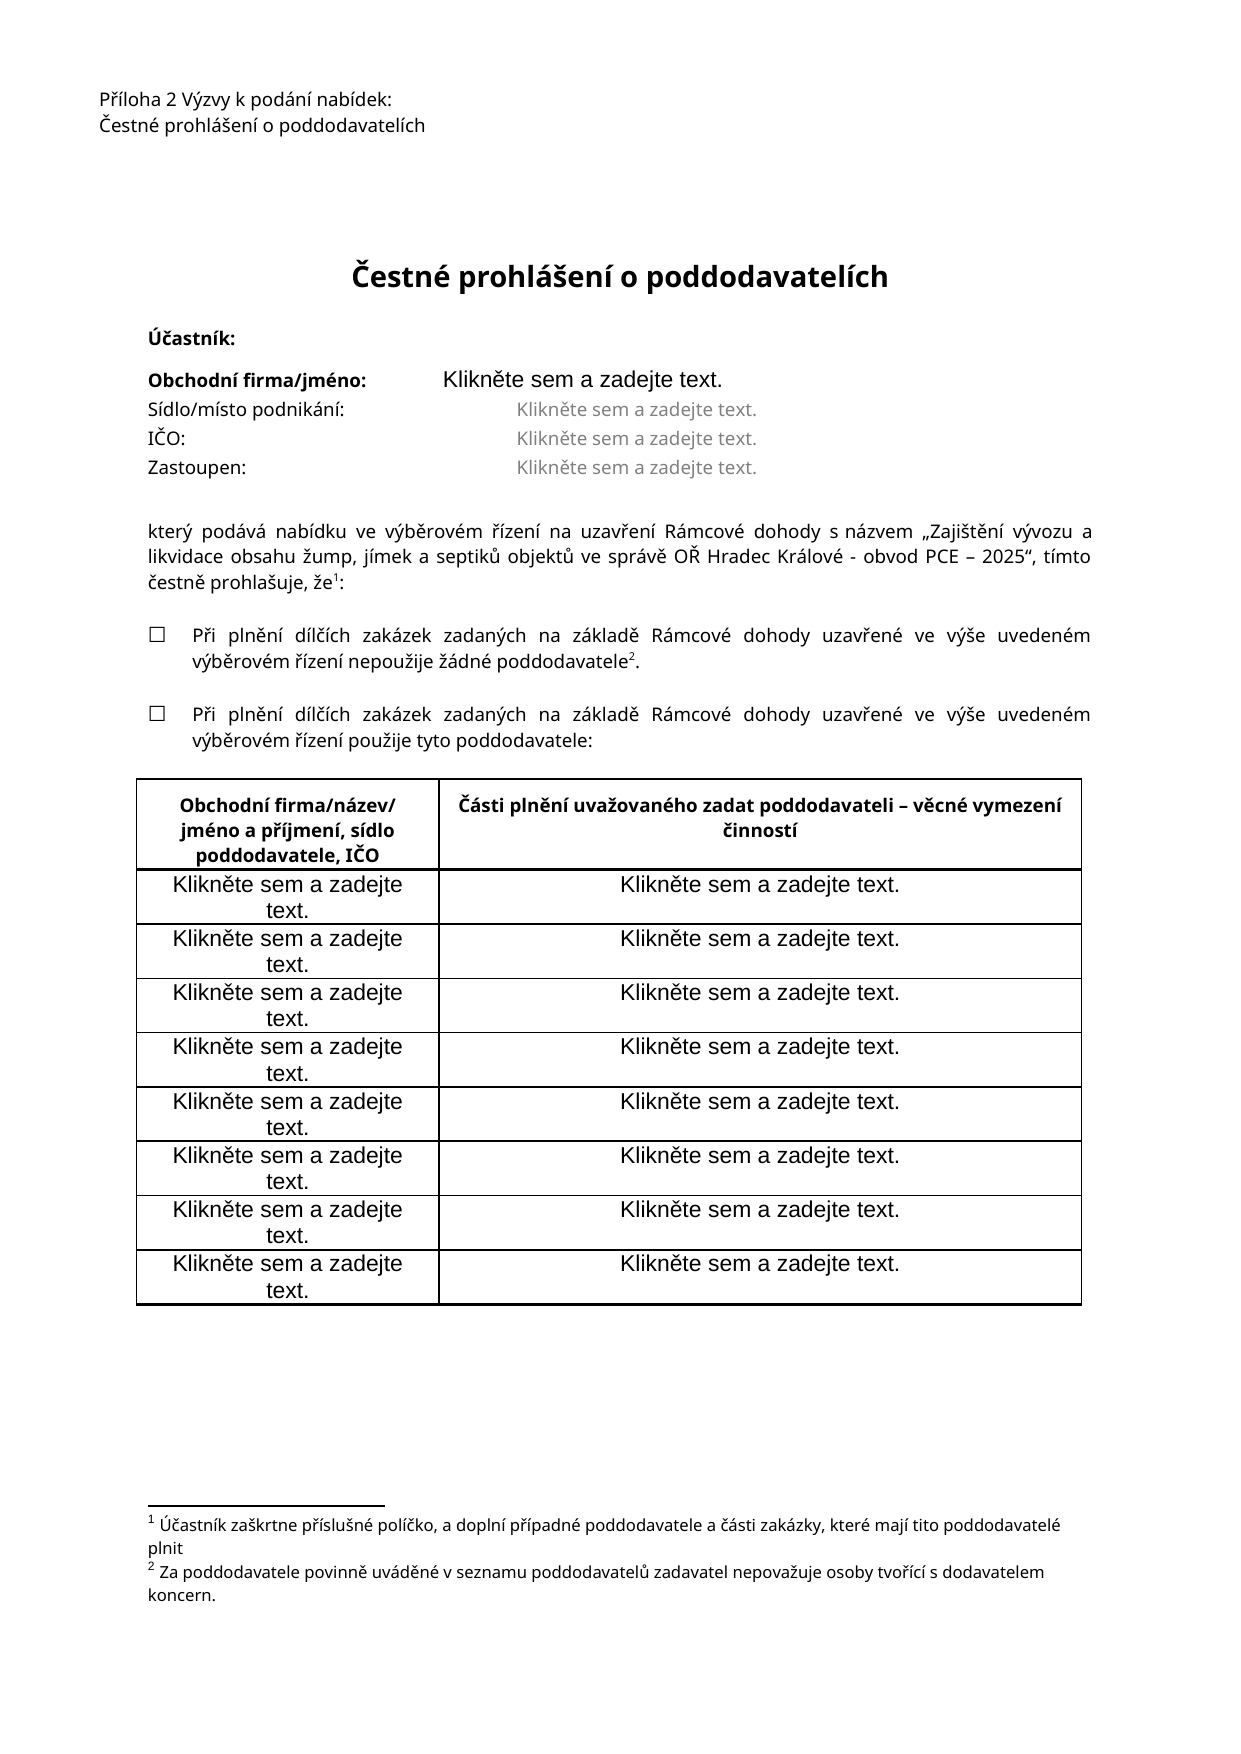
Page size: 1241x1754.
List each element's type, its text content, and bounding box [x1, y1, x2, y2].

text který podává nabídku ve výběrovém řízení na uzavření Rámcové dohody s názvem „Zajištění vývozu a likvidace obsahu žump, jímek a septiků objektů ve správě OŘ Hradec Králové - obvod PCE – 2025“, tímto čestně prohlašuje, že: [148, 518, 1093, 595]
text Při plnění dílčích zakázek zadaných na základě Rámcové dohody uzavřené ve výše uvedeném výběrovém řízení použije tyto poddodavatele: [148, 699, 1093, 753]
text IČO: [148, 422, 1093, 451]
table_header Části plnění uvažovaného zadat poddodavateli – věcné vymezení činností [440, 780, 1081, 867]
text Sídlo/místo podnikání: [148, 393, 1093, 422]
title Čestné prohlášení o poddodavatelích [148, 256, 1093, 296]
text Účastník: [148, 321, 1093, 352]
text Zastoupen: [148, 451, 1093, 480]
text Obchodní firma/jméno: [148, 364, 1093, 393]
text Při plnění dílčích zakázek zadaných na základě Rámcové dohody uzavřené ve výše uvedeném výběrovém řízení nepoužije žádné poddodavatele. [148, 620, 1093, 674]
table_header Obchodní firma/název/ jméno a příjmení, sídlo poddodavatele, IČO [137, 780, 438, 867]
